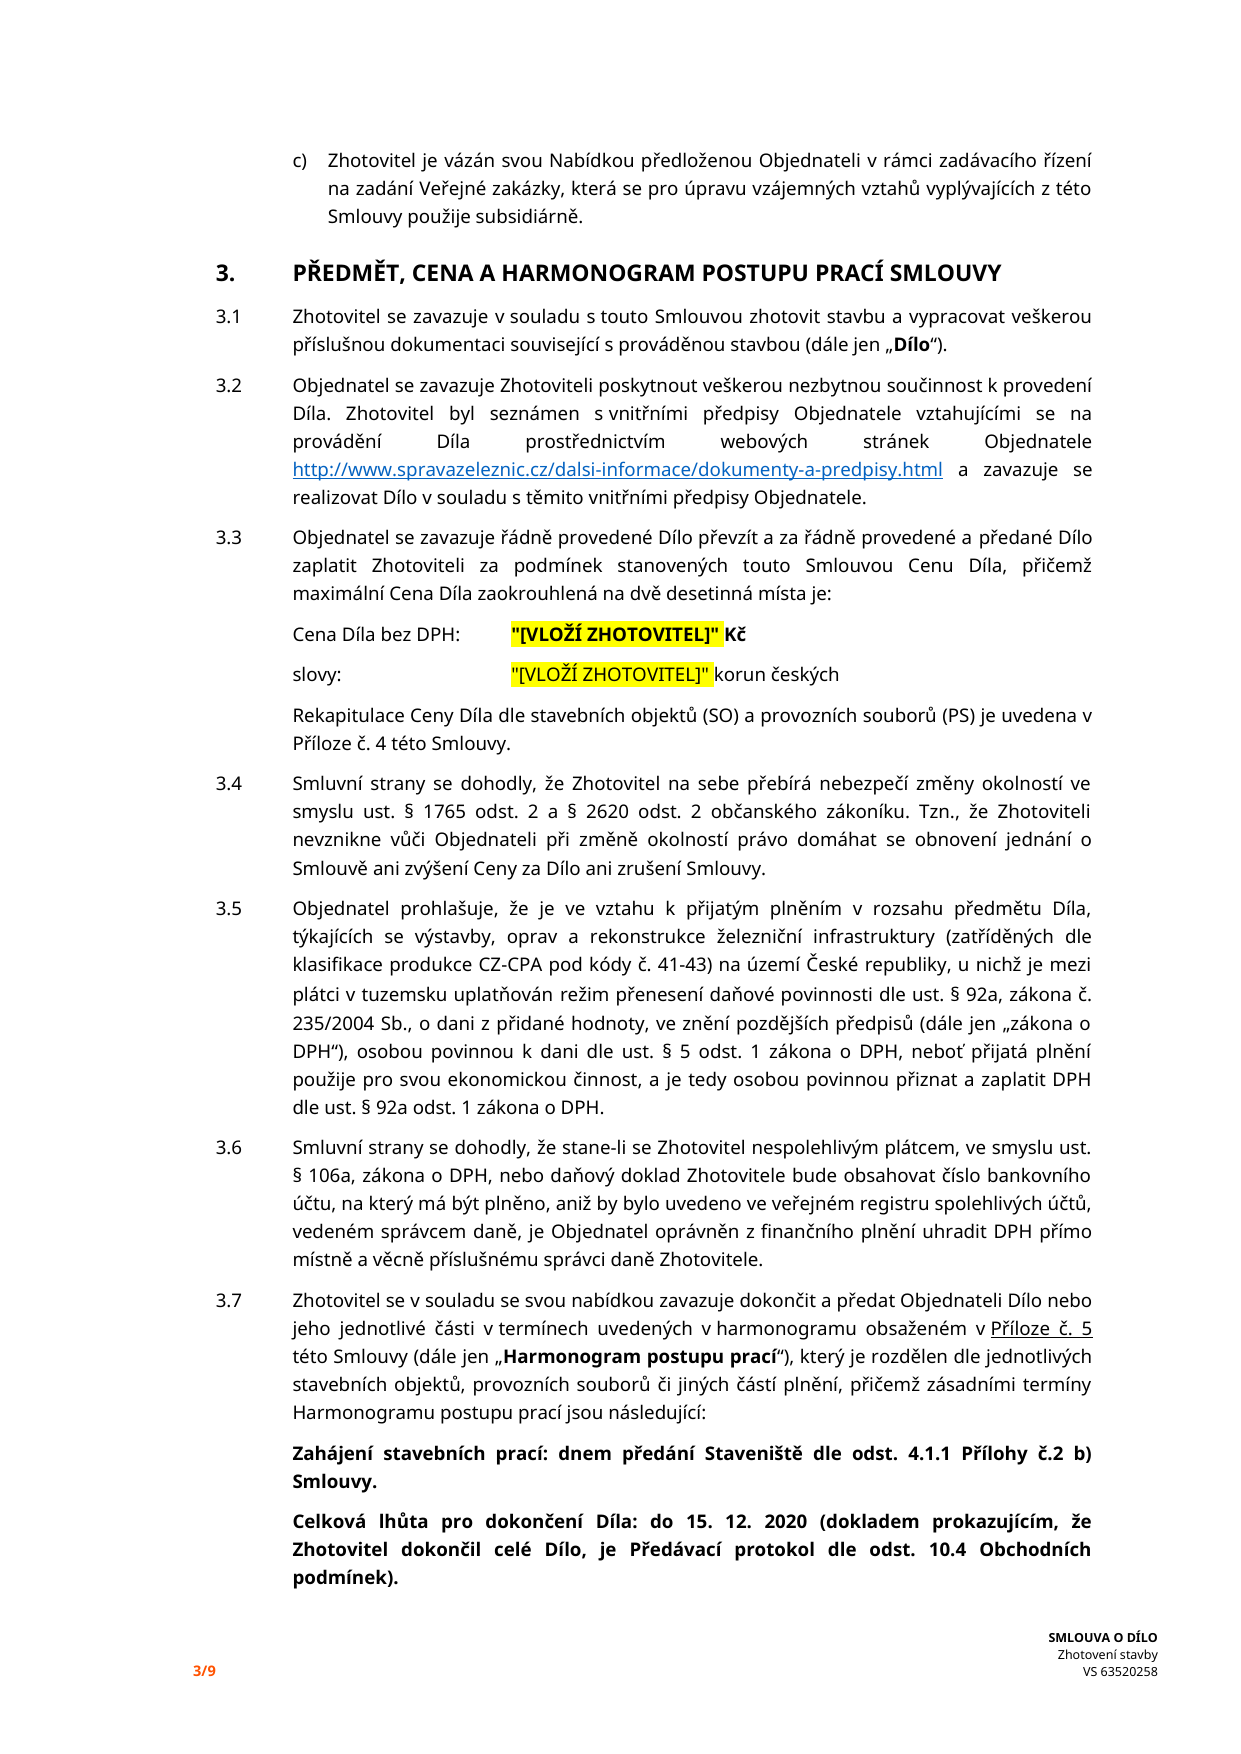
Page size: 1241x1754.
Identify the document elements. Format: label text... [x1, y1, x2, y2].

text Cena Díla bez DPH: Kč [292, 621, 511, 647]
text Zhotovitel je vázán svou Nabídkou předloženou Objednateli v rámci zadávacího řízení na zadání Veřejné zakázky, která se pro úpravu vzájemných vztahů vyplývajících z této Smlouvy použije subsidiárně. [292, 147, 1093, 229]
text slovy: korun českých [714, 662, 1093, 687]
text Rekapitulace Ceny Díla dle stavebních objektů (SO) a provozních souborů (PS) je uvedena v Příloze č. 4 této Smlouvy. [292, 702, 1093, 756]
text Smluvní strany se dohodly, že Zhotovitel na sebe přebírá nebezpečí změny okolností ve smyslu ust. § 1765 odst. 2 a § 2620 odst. 2 občanského zákoníku. Tzn., že Zhotoviteli nevznikne vůči Objednateli při změně okolností právo domáhat se obnovení jednání o Smlouvě ani zvýšení Ceny za Dílo ani zrušení Smlouvy. [216, 771, 1093, 880]
text Smluvní strany se dohodly, že stane-li se Zhotovitel nespolehlivým plátcem, ve smyslu ust. § 106a, zákona o DPH, nebo daňový doklad Zhotovitele bude obsahovat číslo bankovního účtu, na který má být plněno, aniž by bylo uvedeno ve veřejném registru spolehlivých účtů, vedeném správcem daně, je Objednatel oprávněn z finančního plnění uhradit DPH přímo místně a věcně příslušnému správci daně Zhotovitele. [216, 1135, 1093, 1272]
text Zhotovitel se v souladu se svou nabídkou zavazuje dokončit a předat Objednateli Dílo nebo jeho jednotlivé části v termínech uvedených v harmonogramu obsaženém v Příloze č. 5 této Smlouvy (dále jen „Harmonogram postupu prací“), který je rozdělen dle jednotlivých stavebních objektů, provozních souborů či jiných částí plnění, přičemž zásadními termíny Harmonogramu postupu prací jsou následující: [216, 1287, 1093, 1425]
text Cena Díla bez DPH: Kč [724, 621, 1093, 647]
text Zahájení stavebních prací: dnem předání Staveniště dle odst. 4.1.1 Přílohy č.2 b) Smlouvy. [292, 1440, 1093, 1493]
text Celková lhůta pro dokončení Díla: do 15. 12. 2020 (dokladem prokazujícím, že Zhotovitel dokončil celé Dílo, je Předávací protokol dle odst. 10.4 Obchodních podmínek). [292, 1508, 1093, 1590]
text Objednatel prohlašuje, že je ve vztahu k přijatým plněním v rozsahu předmětu Díla, týkajících se výstavby, oprav a rekonstrukce železniční infrastruktury (zatříděných dle klasifikace produkce CZ-CPA pod kódy č. 41-43) na území České republiky, u nichž je mezi plátci v tuzemsku uplatňován režim přenesení daňové povinnosti dle ust. § 92a, zákona č. 235/2004 Sb., o dani z přidané hodnoty, ve znění pozdějších předpisů (dále jen „zákona o DPH“), osobou povinnou k dani dle ust. § 5 odst. 1 zákona o DPH, neboť přijatá plnění použije pro svou ekonomickou činnost, a je tedy osobou povinnou přiznat a zaplatit DPH dle ust. § 92a odst. 1 zákona o DPH. [216, 895, 1093, 1120]
text PŘEDMĚT, CENA A HARMONOGRAM POSTUPU PRACÍ SMLOUVY [216, 257, 1093, 288]
text Objednatel se zavazuje Zhotoviteli poskytnout veškerou nezbytnou součinnost k provedení Díla. Zhotovitel byl seznámen s vnitřními předpisy Objednatele vztahujícími se na provádění Díla prostřednictvím webových stránek Objednatele http://www.spravazeleznic.cz/dalsi-informace/dokumenty-a-predpisy.html a zavazuje se realizovat Dílo v souladu s těmito vnitřními předpisy Objednatele. [216, 372, 1093, 509]
text Objednatel se zavazuje řádně provedené Dílo převzít a za řádně provedené a předané Dílo zaplatit Zhotoviteli za podmínek stanovených touto Smlouvou Cenu Díla, přičemž maximální Cena Díla zaokrouhlená na dvě desetinná místa je: [216, 524, 1093, 606]
text slovy: korun českých [292, 662, 511, 687]
text Zhotovitel se zavazuje v souladu s touto Smlouvou zhotovit stavbu a vypracovat veškerou příslušnou dokumentaci související s prováděnou stavbou (dále jen „Dílo“). [216, 303, 1093, 357]
